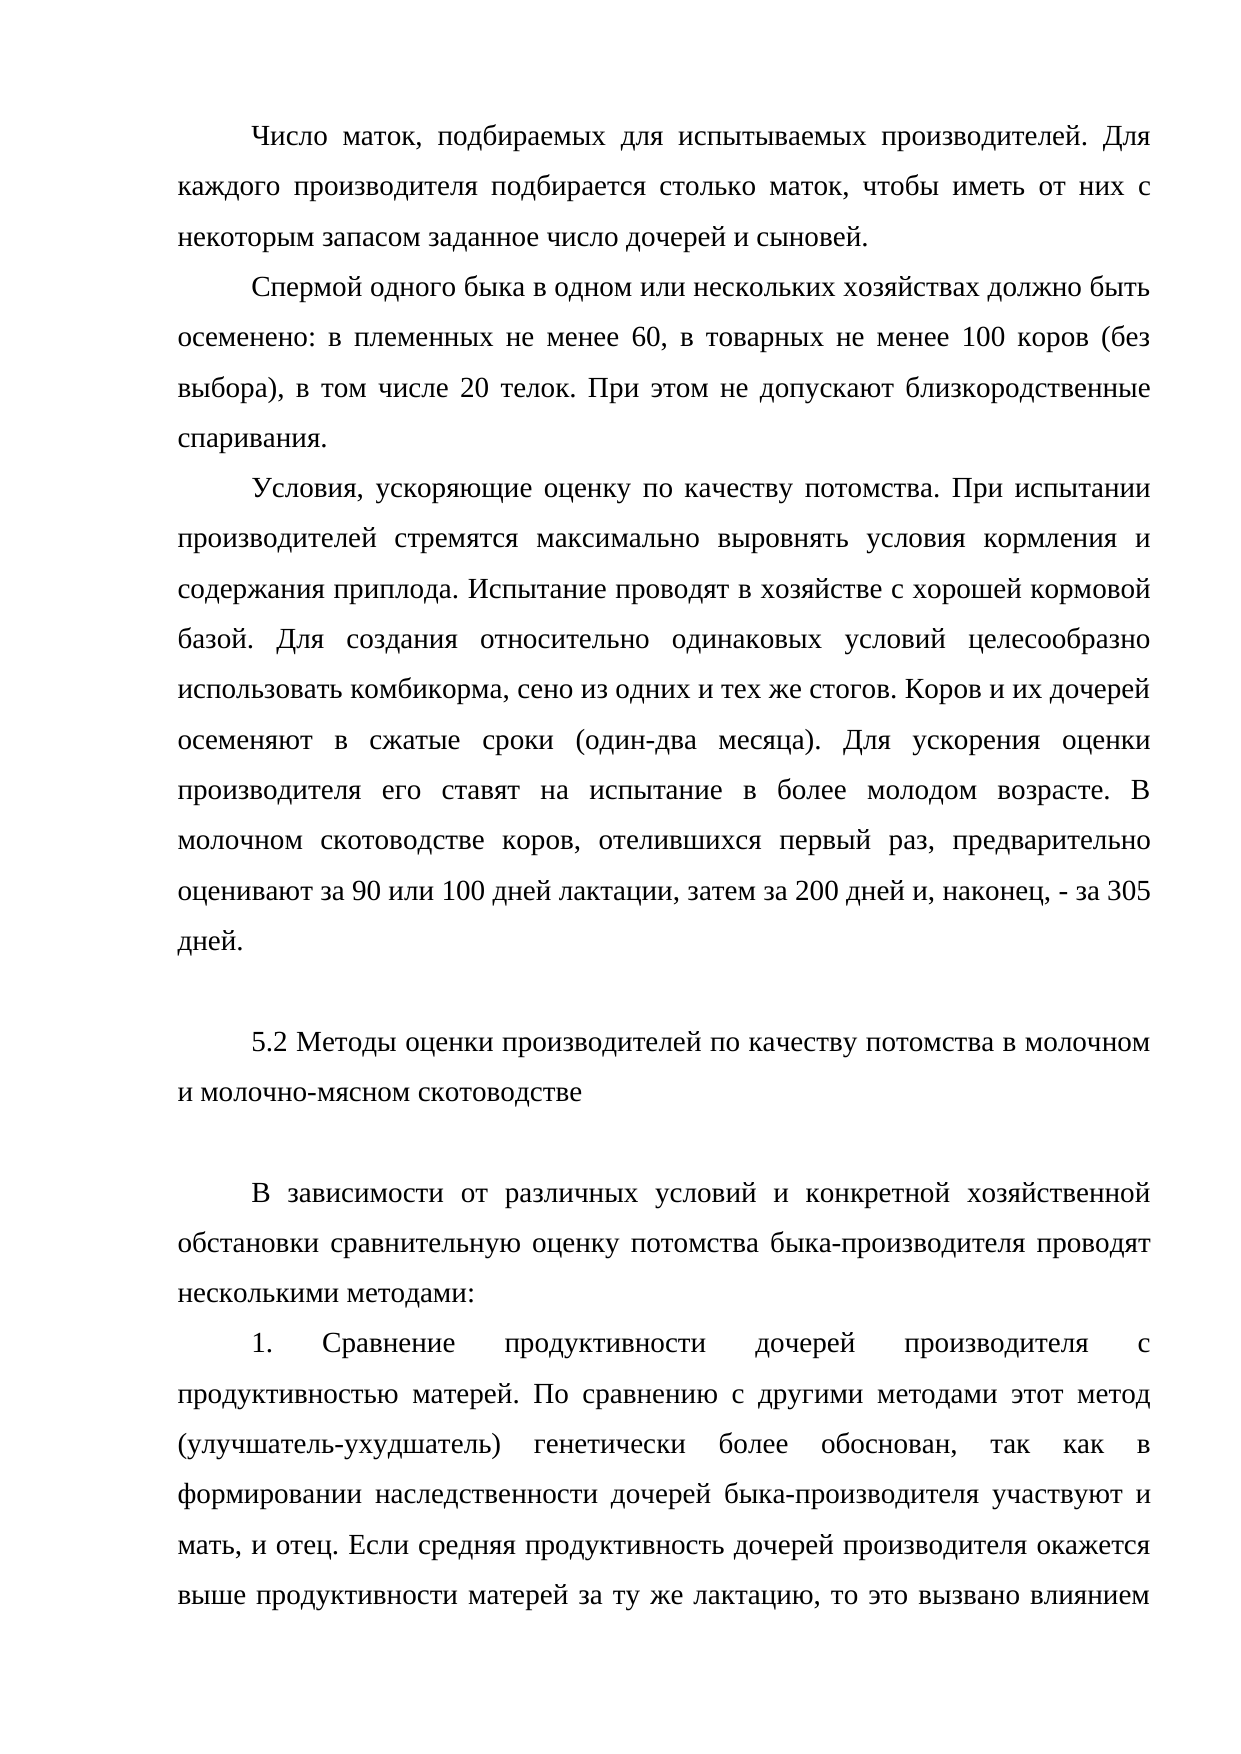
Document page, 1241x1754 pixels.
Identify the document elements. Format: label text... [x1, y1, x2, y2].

text 5.2 Методы оценки производителей по качеству потомства в молочном и молочно-мясном скотоводстве [177, 1024, 1152, 1108]
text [177, 1326, 1152, 1611]
text Спермой одного быка в одном или нескольких хозяйствах должно быть осеменено: в племенных не менее 60, в товарных не менее 100 коров (без выбора), в том числе 20 телок. При этом не допускают близкородственные спаривания. [177, 269, 1152, 453]
text Условия, ускоряющие оценку по качеству потомства. При испытании производителей стремятся максимально выровнять условия кормления и содержания приплода. Испытание проводят в хозяйстве с хорошей кормовой базой. Для создания относительно одинаковых условий целесообразно использовать комбикорма, сено из одних и тех же стогов. Коров и их дочерей осеменяют в сжатые сроки (один-два месяца). Для ускорения оценки производителя его ставят на испытание в более молодом возрасте. В молочном скотоводстве коров, отелившихся первый раз, предварительно оценивают за 90 или 100 дней лактации, затем за 200 дней и, наконец, - за 305 дней. [177, 470, 1152, 957]
text В зависимости от различных условий и конкретной хозяйственной обстановки сравнительную оценку потомства быка-производителя проводят несколькими методами: [177, 1175, 1152, 1309]
text Число маток, подбираемых для испытываемых производителей. Для каждого производителя подбирается столько маток, чтобы иметь от них с некоторым запасом заданное число дочерей и сыновей. [177, 118, 1152, 252]
